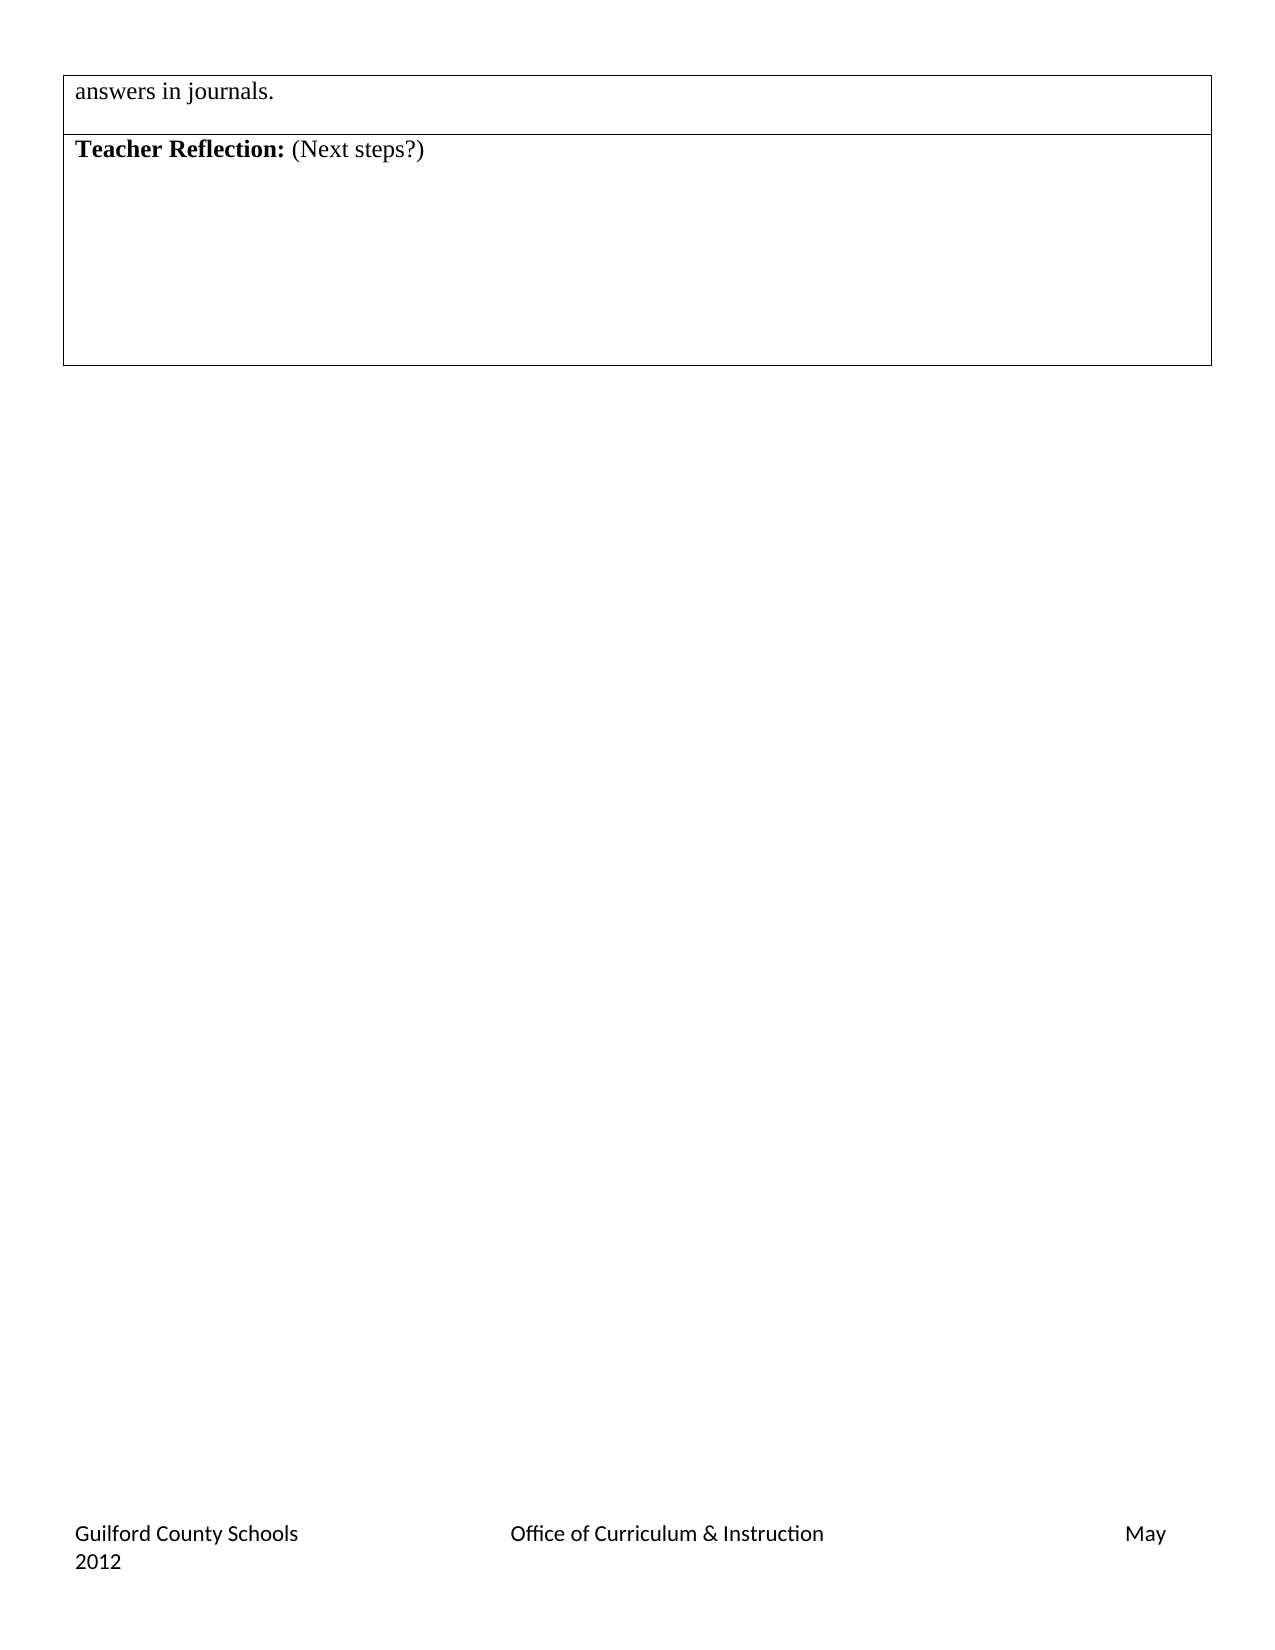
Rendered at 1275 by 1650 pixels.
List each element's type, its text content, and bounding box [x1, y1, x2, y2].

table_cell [64, 76, 1211, 133]
table_cell Teacher Reflection: (Next steps?) [64, 135, 1211, 364]
